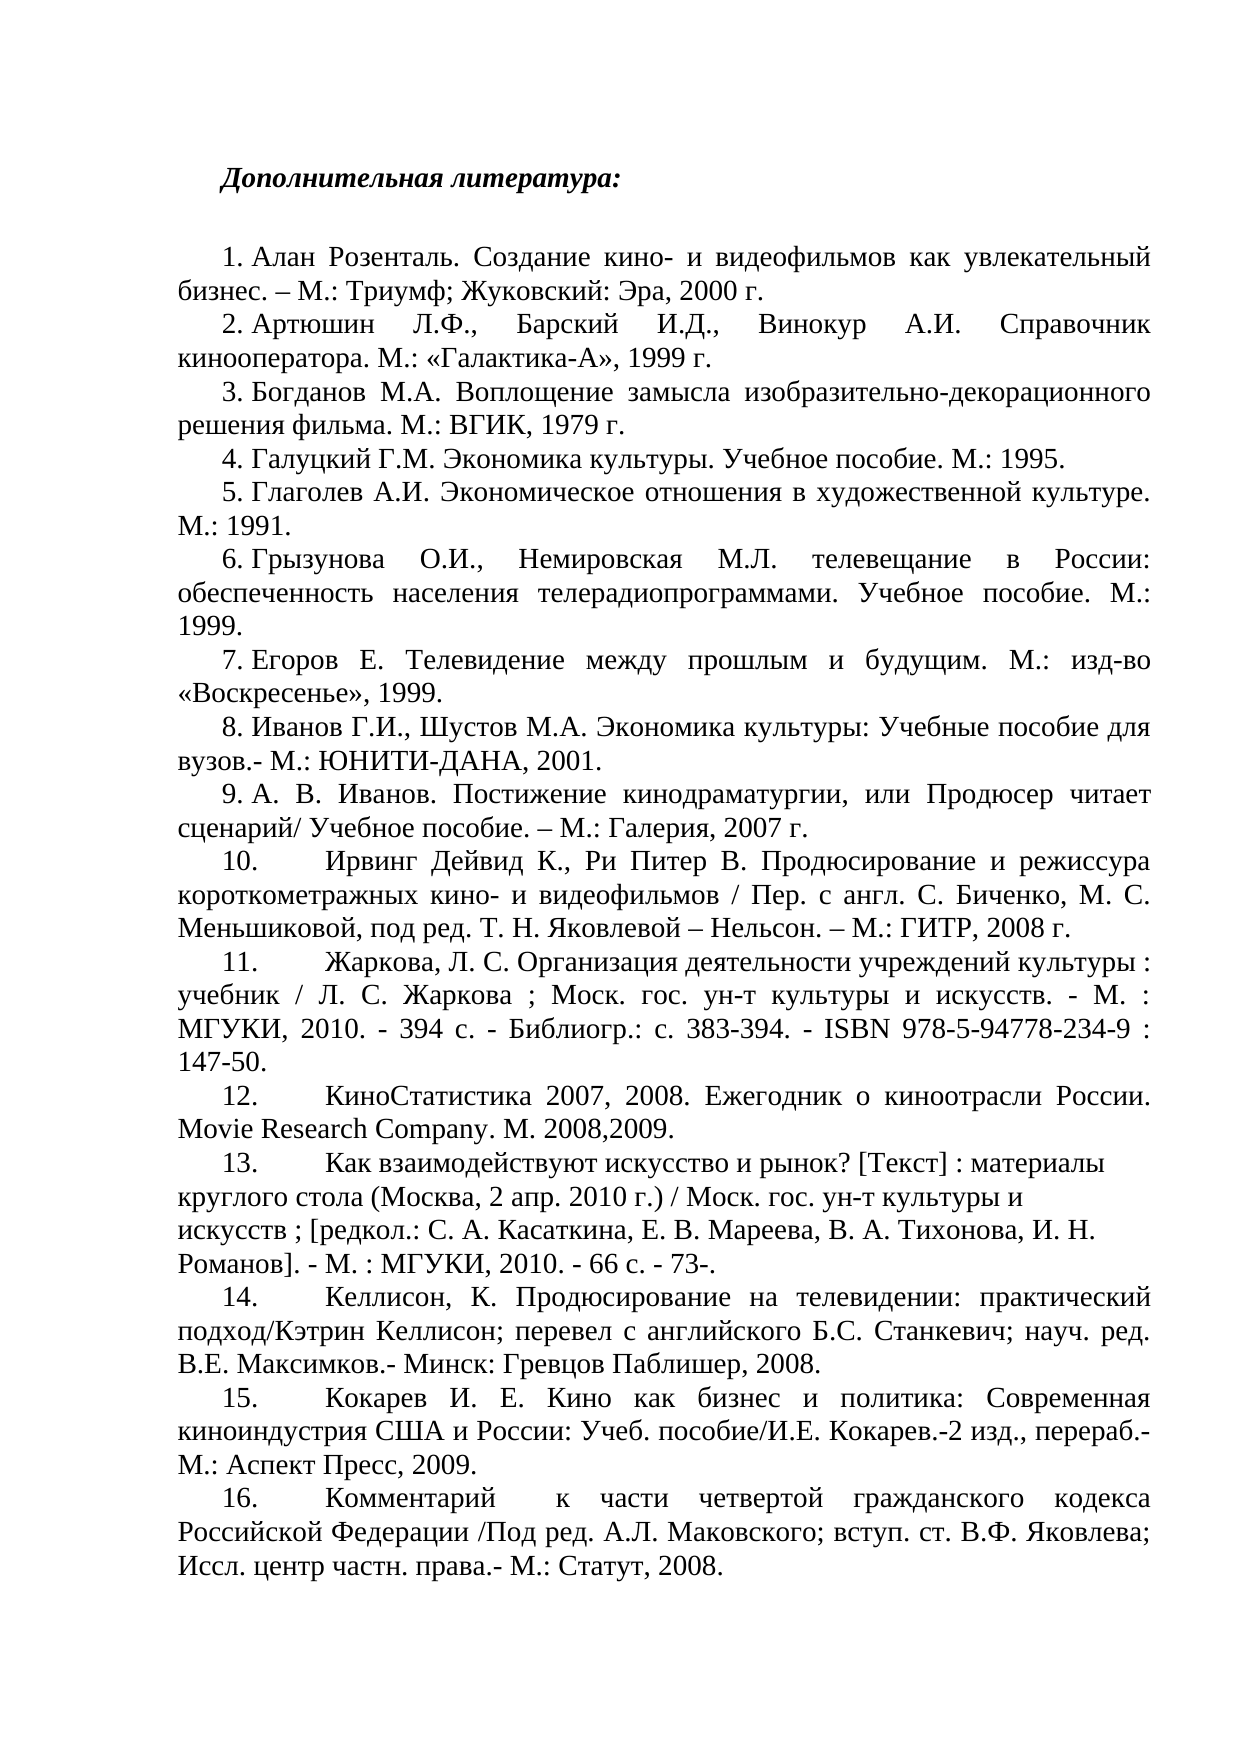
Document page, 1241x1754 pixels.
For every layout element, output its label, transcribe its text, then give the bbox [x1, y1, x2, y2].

list Жаркова, Л. С. Организация деятельности учреждений культуры : учебник / Л. С. Жаркова ; Моск. гос. ун-т культуры и искусств. - М. : МГУКИ, 2010. - 394 с. - Библиогр.: с. 383-394. - ISBN 978-5-94778-234-9 : 147-50. [177, 944, 1152, 1078]
list Богданов М.А. Воплощение замысла изобразительно-декорационного решения фильма. М.: ВГИК, 1979 г. [177, 374, 1152, 441]
list Кокарев И. Е. Кино как бизнес и политика: Современная киноиндустрия США и России: Учеб. пособие/И.Е. Кокарев.-2 изд., перераб.- М.: Аспект Пресс, 2009. [177, 1380, 1152, 1481]
list Иванов Г.И., Шустов М.А. Экономика культуры: Учебные пособие для вузов.- М.: ЮНИТИ-ДАНА, 2001. [177, 709, 1152, 776]
list Алан Розенталь. Создание кино- и видеофильмов как увлекательный бизнес. – М.: Триумф; Жуковский: Эра, 2000 г. [177, 239, 1152, 307]
text Дополнительная литература: [177, 160, 1152, 193]
list Галуцкий Г.М. Экономика культуры. Учебное пособие. М.: 1995. [177, 441, 1152, 474]
list Артюшин Л.Ф., Барский И.Д., Винокур А.И. Справочник кинооператора. М.: «Галактика-А», 1999 г. [177, 307, 1152, 374]
list А. В. Иванов. Постижение кинодраматургии, или Продюсер читает сценарий/ Учебное пособие. – М.: Галерия, 2007 г. [177, 776, 1152, 843]
list Грызунова О.И., Немировская М.Л. телевещание в России: обеспеченность населения телерадиопрограммами. Учебное пособие. М.: 1999. [177, 541, 1152, 642]
list Как взаимодействуют искусство и рынок? [Текст] : материалы круглого стола (Москва, 2 апр. 2010 г.) / Моск. гос. ун-т культуры и искусств ; [редкол.: С. А. Касаткина, Е. В. Мареева, В. А. Тихонова, И. Н. Романов]. - М. : МГУКИ, 2010. - 66 с. - 73-. [177, 1145, 1152, 1279]
list Егоров Е. Телевидение между прошлым и будущим. М.: изд-во «Воскресенье», 1999. [177, 642, 1152, 709]
list Ирвинг Дейвид К., Ри Питер В. Продюсирование и режиссура короткометражных кино- и видеофильмов / Пер. с англ. С. Биченко, М. С. Меньшиковой, под ред. Т. Н. Яковлевой – Нельсон. – М.: ГИТР, 2008 г. [177, 843, 1152, 944]
list КиноСтатистика 2007, 2008. Ежегодник о киноотрасли России. Movie Research Company. М. 2008,2009. [177, 1078, 1152, 1145]
list Глаголев А.И. Экономическое отношения в художественной культуре. М.: 1991. [177, 474, 1152, 541]
list Комментарий к части четвертой гражданского кодекса Российской Федерации /Под ред. А.Л. Маковского; вступ. ст. В.Ф. Яковлева; Иссл. центр частн. права.- М.: Статут, 2008. [177, 1481, 1152, 1581]
list Келлисон, К. Продюсирование на телевидении: практический подход/Кэтрин Келлисон; перевел с английского Б.С. Станкевич; науч. ред. В.Е. Максимков.- Минск: Гревцов Паблишер, 2008. [177, 1279, 1152, 1380]
